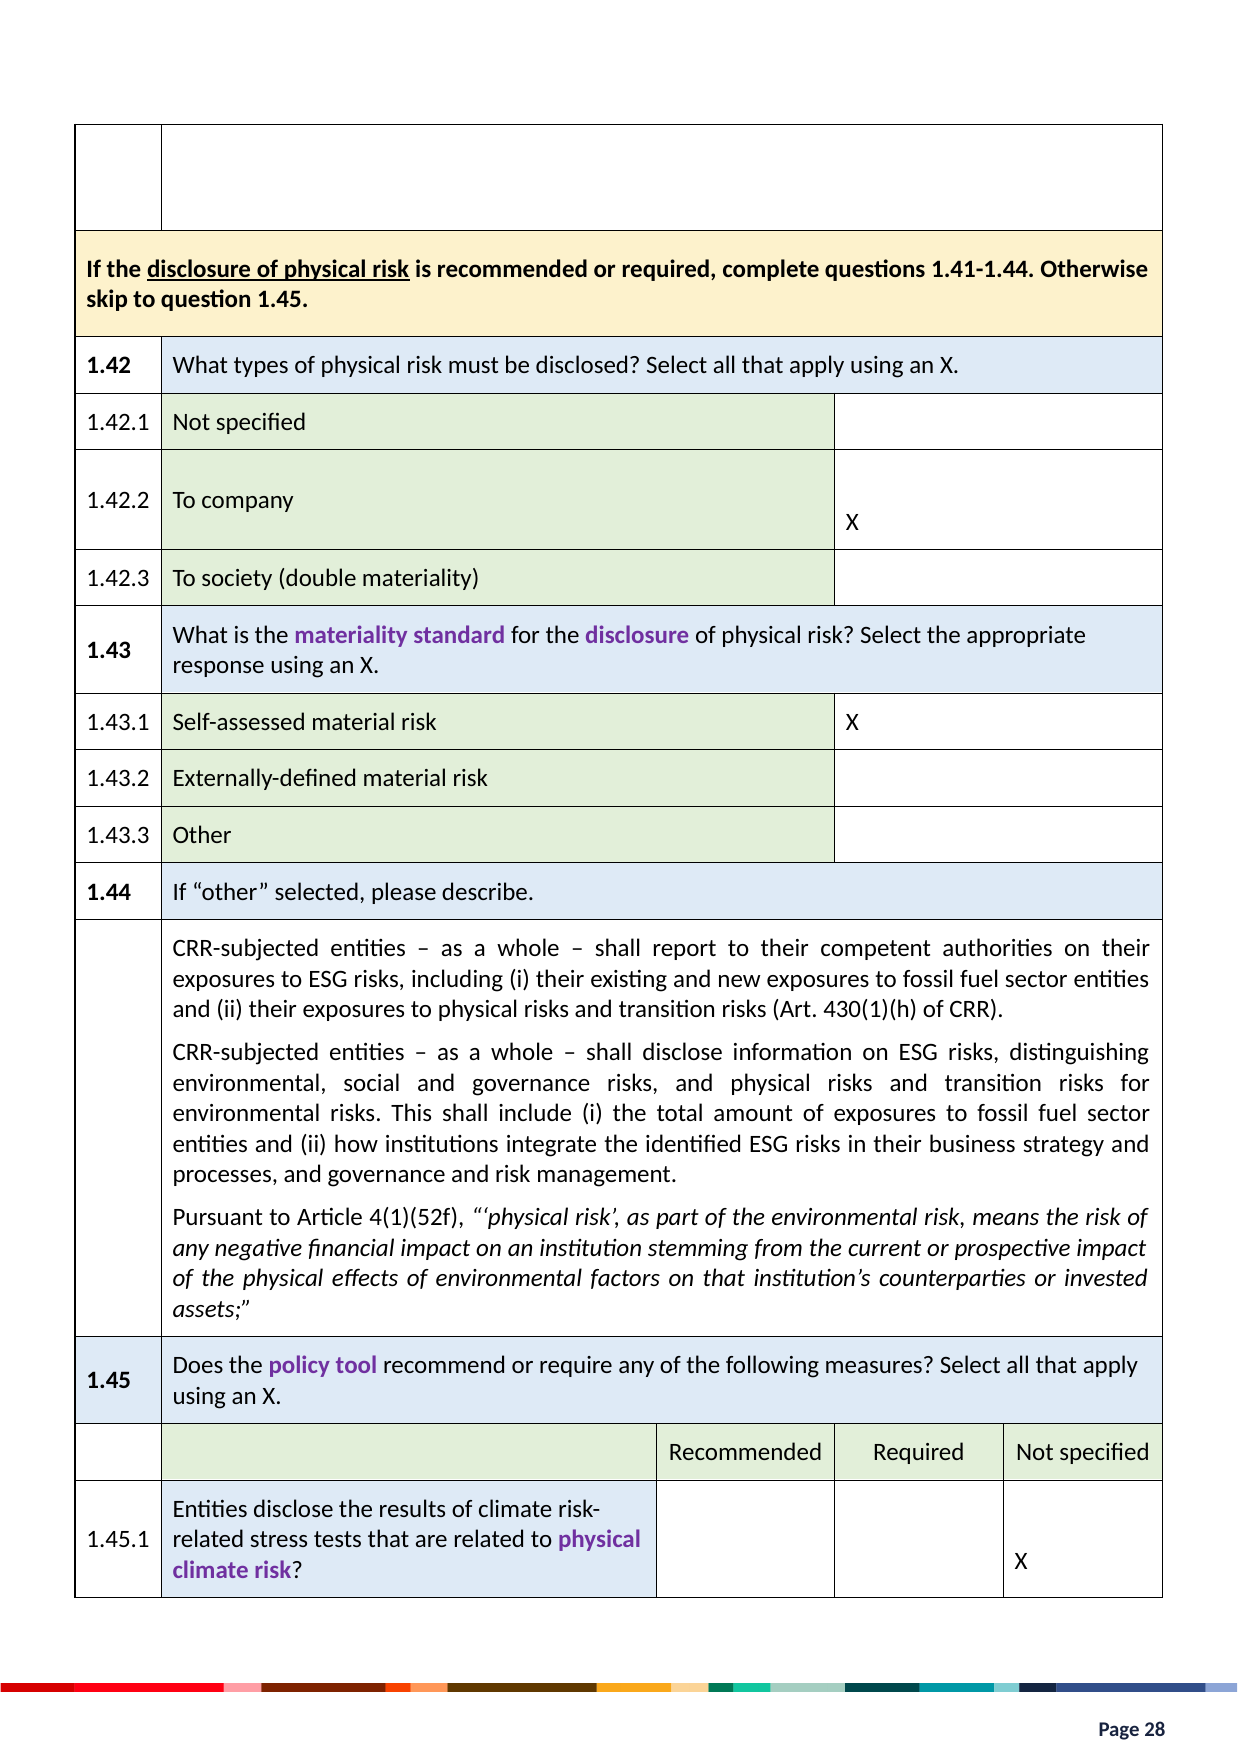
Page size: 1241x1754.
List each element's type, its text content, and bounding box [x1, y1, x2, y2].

table_cell [76, 920, 161, 1336]
table_cell To company [162, 450, 834, 549]
table_cell 1.45.1 [76, 1481, 161, 1597]
table_cell To society (double materiality) [162, 550, 834, 605]
table_cell 1.42.2 [76, 450, 161, 549]
table_cell 1.43.3 [76, 807, 161, 862]
table_cell X [835, 694, 1162, 749]
table_cell CRR-subjected entities – as a whole – shall report to their competent authorities on their exposures to ESG risks, including (i) their existing and new exposures to fossil fuel sector entities and (ii) their exposures to physical risks and transition risks (Art. 430(1)(h) of CRR). CRR-subjected entities – as a whole – shall disclose information on ESG risks, distinguishing environmental, social and governance risks, and physical risks and transition risks for environmental risks. This shall include (i) the total amount of exposures to fossil fuel sector entities and (ii) how institutions integrate the identified ESG risks in their business strategy and processes, and governance and risk management. Pursuant to Article 4(1)(52f), “‘physical risk’, as part of the environmental risk, means the risk of any negative financial impact on an institution stemming from the current or prospective impact of the physical effects of environmental factors on that institution’s counterparties or invested assets;” [162, 920, 1162, 1336]
table_cell 1.42 [76, 337, 161, 393]
table_cell Self-assessed material risk [162, 694, 834, 749]
table_cell Externally-defined material risk [162, 750, 834, 806]
table_cell Not specified [162, 394, 834, 449]
table_cell [76, 1424, 161, 1479]
table_cell Entities disclose the results of climate risk-related stress tests that are related to physical climate risk? [162, 1481, 656, 1597]
table_cell [835, 1481, 1003, 1597]
table_cell [835, 550, 1162, 605]
table_cell 1.43 [76, 606, 161, 692]
table_cell X [835, 450, 1162, 549]
table_cell 1.44 [76, 863, 161, 919]
table_cell If “other” selected, please describe. [162, 863, 1162, 919]
table_cell Other [162, 807, 834, 862]
table_cell [162, 125, 1162, 230]
table_cell Not specified [1004, 1424, 1162, 1479]
table_cell X [1004, 1481, 1162, 1597]
table_cell If the disclosure of physical risk is recommended or required, complete questions 1.41-1.44. Otherwise skip to question 1.45. [76, 231, 1162, 336]
table_cell [835, 750, 1162, 806]
table_cell Required [835, 1424, 1003, 1479]
table_cell [76, 125, 161, 230]
table_cell [657, 1481, 834, 1597]
picture [0, 1683, 1236, 1692]
table_cell 1.42.1 [76, 394, 161, 449]
table_cell [835, 394, 1162, 449]
table_cell [835, 807, 1162, 862]
table_cell 1.42.3 [76, 550, 161, 605]
table_cell What types of physical risk must be disclosed? Select all that apply using an X. [162, 337, 1162, 393]
table_cell [162, 1424, 656, 1479]
table_cell What is the materiality standard for the disclosure of physical risk? Select the appropriate response using an X. [162, 606, 1162, 692]
table_cell 1.43.2 [76, 750, 161, 806]
table_cell Does the policy tool recommend or require any of the following measures? Select all that apply using an X. [162, 1337, 1162, 1423]
table_cell Recommended [657, 1424, 834, 1479]
table_cell 1.45 [76, 1337, 161, 1423]
table_cell 1.43.1 [76, 694, 161, 749]
